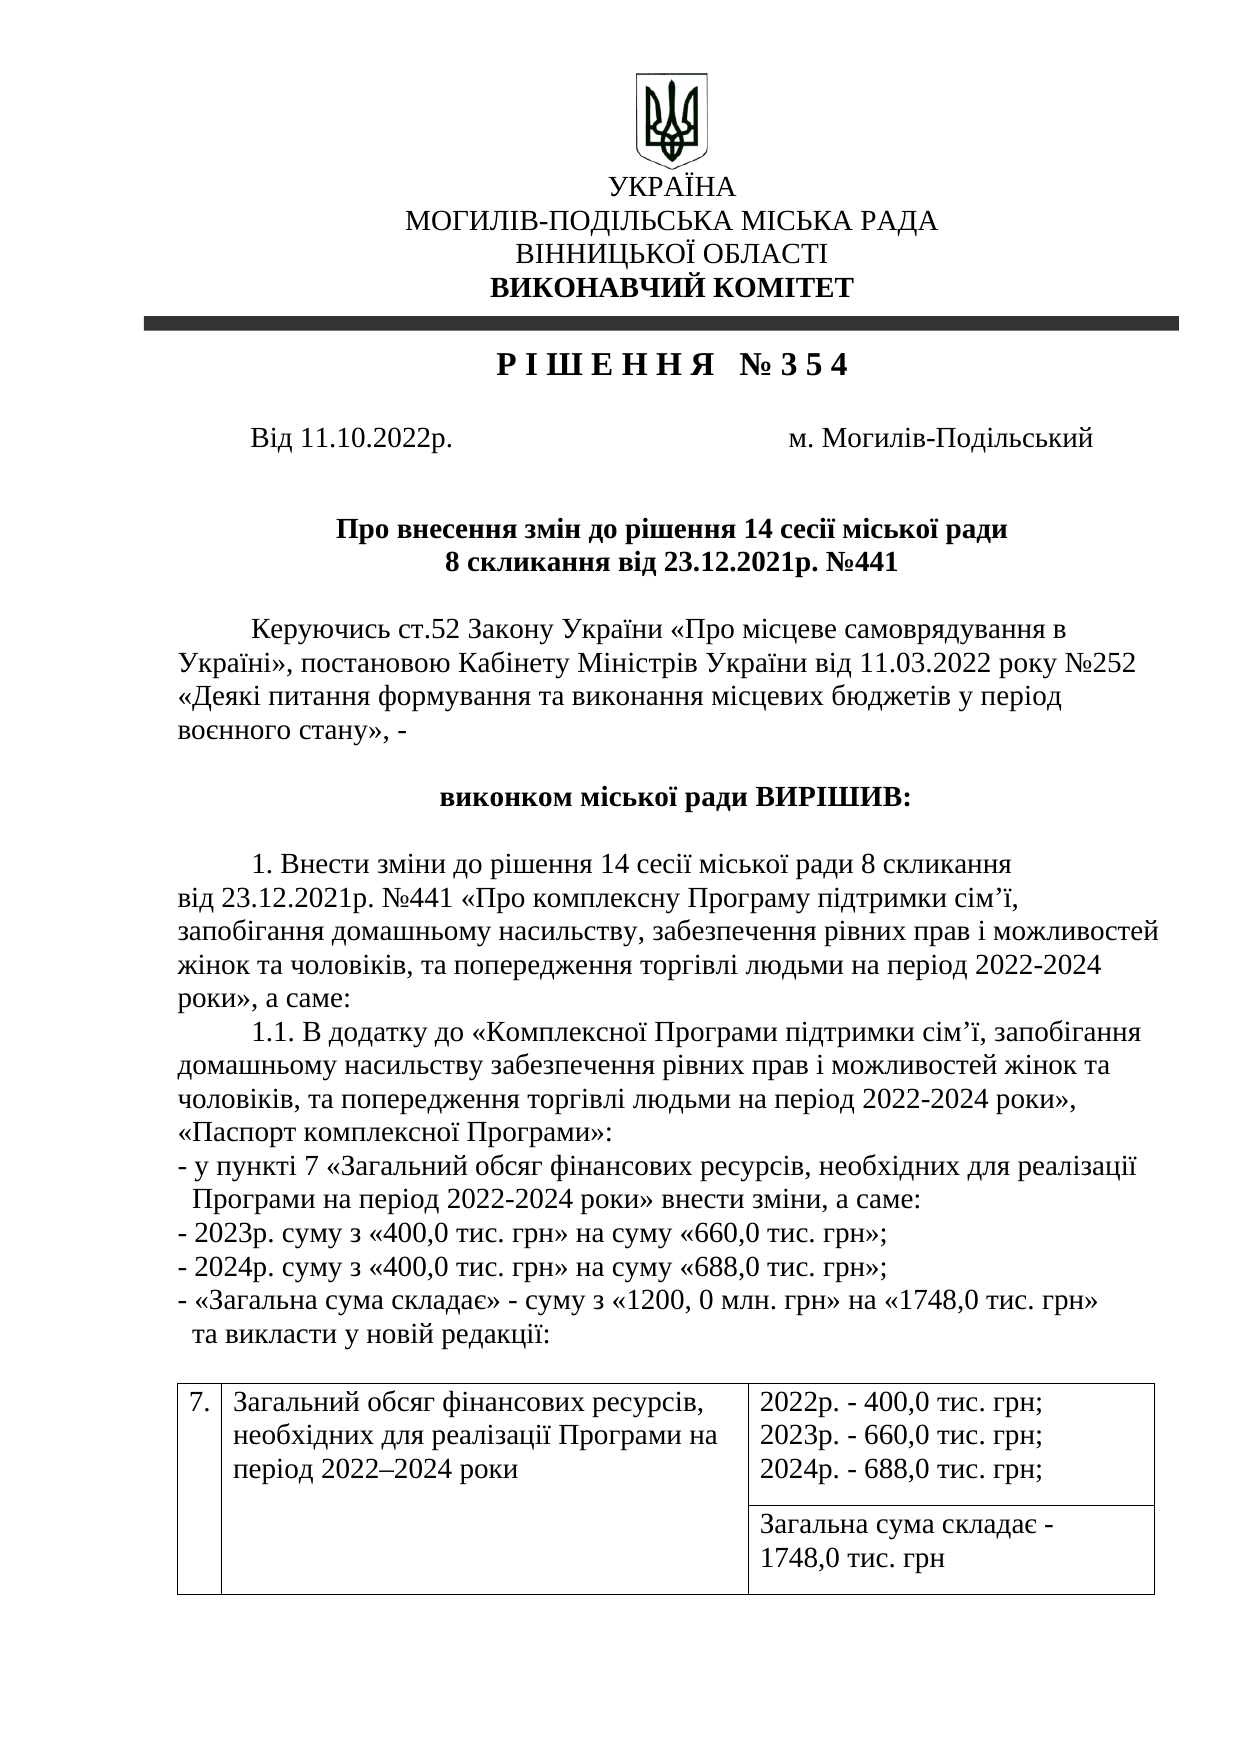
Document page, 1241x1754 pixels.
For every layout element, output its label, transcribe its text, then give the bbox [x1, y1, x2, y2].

list - 2024р. суму з «400,0 тис. грн» на суму «688,0 тис. грн»; [177, 1249, 1167, 1282]
list від 23.12.2021р. №441 «Про комплексну Програму підтримки сім’ї, запобігання домашньому насильству, забезпечення рівних прав і можливостей жінок та чоловіків, та попередження торгівлі людьми на період 2022-2024 роки», а саме: [177, 880, 1167, 1014]
list - «Загальна сума складає» - суму з «1200, 0 млн. грн» на «1748,0 тис. грн» [177, 1282, 1167, 1316]
text Програми на період 2022-2024 роки» внести зміни, а саме: [177, 1182, 1167, 1215]
table_cell Загальна сума складає - 1748,0 тис. грн [749, 1506, 1154, 1594]
text Керуючись ст.52 Закону України «Про місцеве самоврядування в Україні», постановою Кабінету Міністрів України від 11.03.2022 року №252 «Деякі питання формування та виконання місцевих бюджетів у період воєнного стану», - [177, 611, 1167, 746]
table_header Загальний обсяг фінансових ресурсів, необхідних для реалізації Програми на період 2022–2024 роки [222, 1384, 748, 1594]
text Від 11.10.2022р. м. Могилів-Подільський [177, 420, 1167, 453]
text - у пункті 7 «Загальний обсяг фінансових ресурсів, необхідних для реалізації [177, 1148, 1167, 1182]
list 1. Внести зміни до рішення 14 сесії міської ради 8 скликання [177, 846, 1167, 880]
list та викласти у новій редакції: [177, 1316, 1167, 1349]
text РІШЕННЯ №354 [177, 331, 1167, 382]
text Про внесення змін до рішення 14 сесії міської ради [177, 511, 1167, 544]
text ВИКОНАВЧИЙ КОМІТЕТ [177, 270, 1167, 303]
text виконком міської ради ВИРІШИВ: [177, 779, 1167, 813]
table_header 2022р. - 400,0 тис. грн; 2023р. - 660,0 тис. грн; 2024р. - 688,0 тис. грн; [749, 1384, 1154, 1505]
table_header 7. [178, 1384, 221, 1594]
list - 2023р. суму з «400,0 тис. грн» на суму «660,0 тис. грн»; [177, 1215, 1167, 1249]
picture [636, 73, 708, 170]
text 8 скликання від 23.12.2021р. №441 [177, 544, 1167, 578]
text УКРАЇНА МОГИЛІВ-ПОДІЛЬСЬКА МІСЬКА РАДА ВІННИЦЬКОЇ ОБЛАСТІ [177, 169, 1167, 270]
text 1.1. В додатку до «Комплексної Програми підтримки сім’ї, запобігання домашньому насильству забезпечення рівних прав і можливостей жінок та чоловіків, та попередження торгівлі людьми на період 2022-2024 роки», «Паспорт комплексної Програми»: [177, 1014, 1167, 1148]
